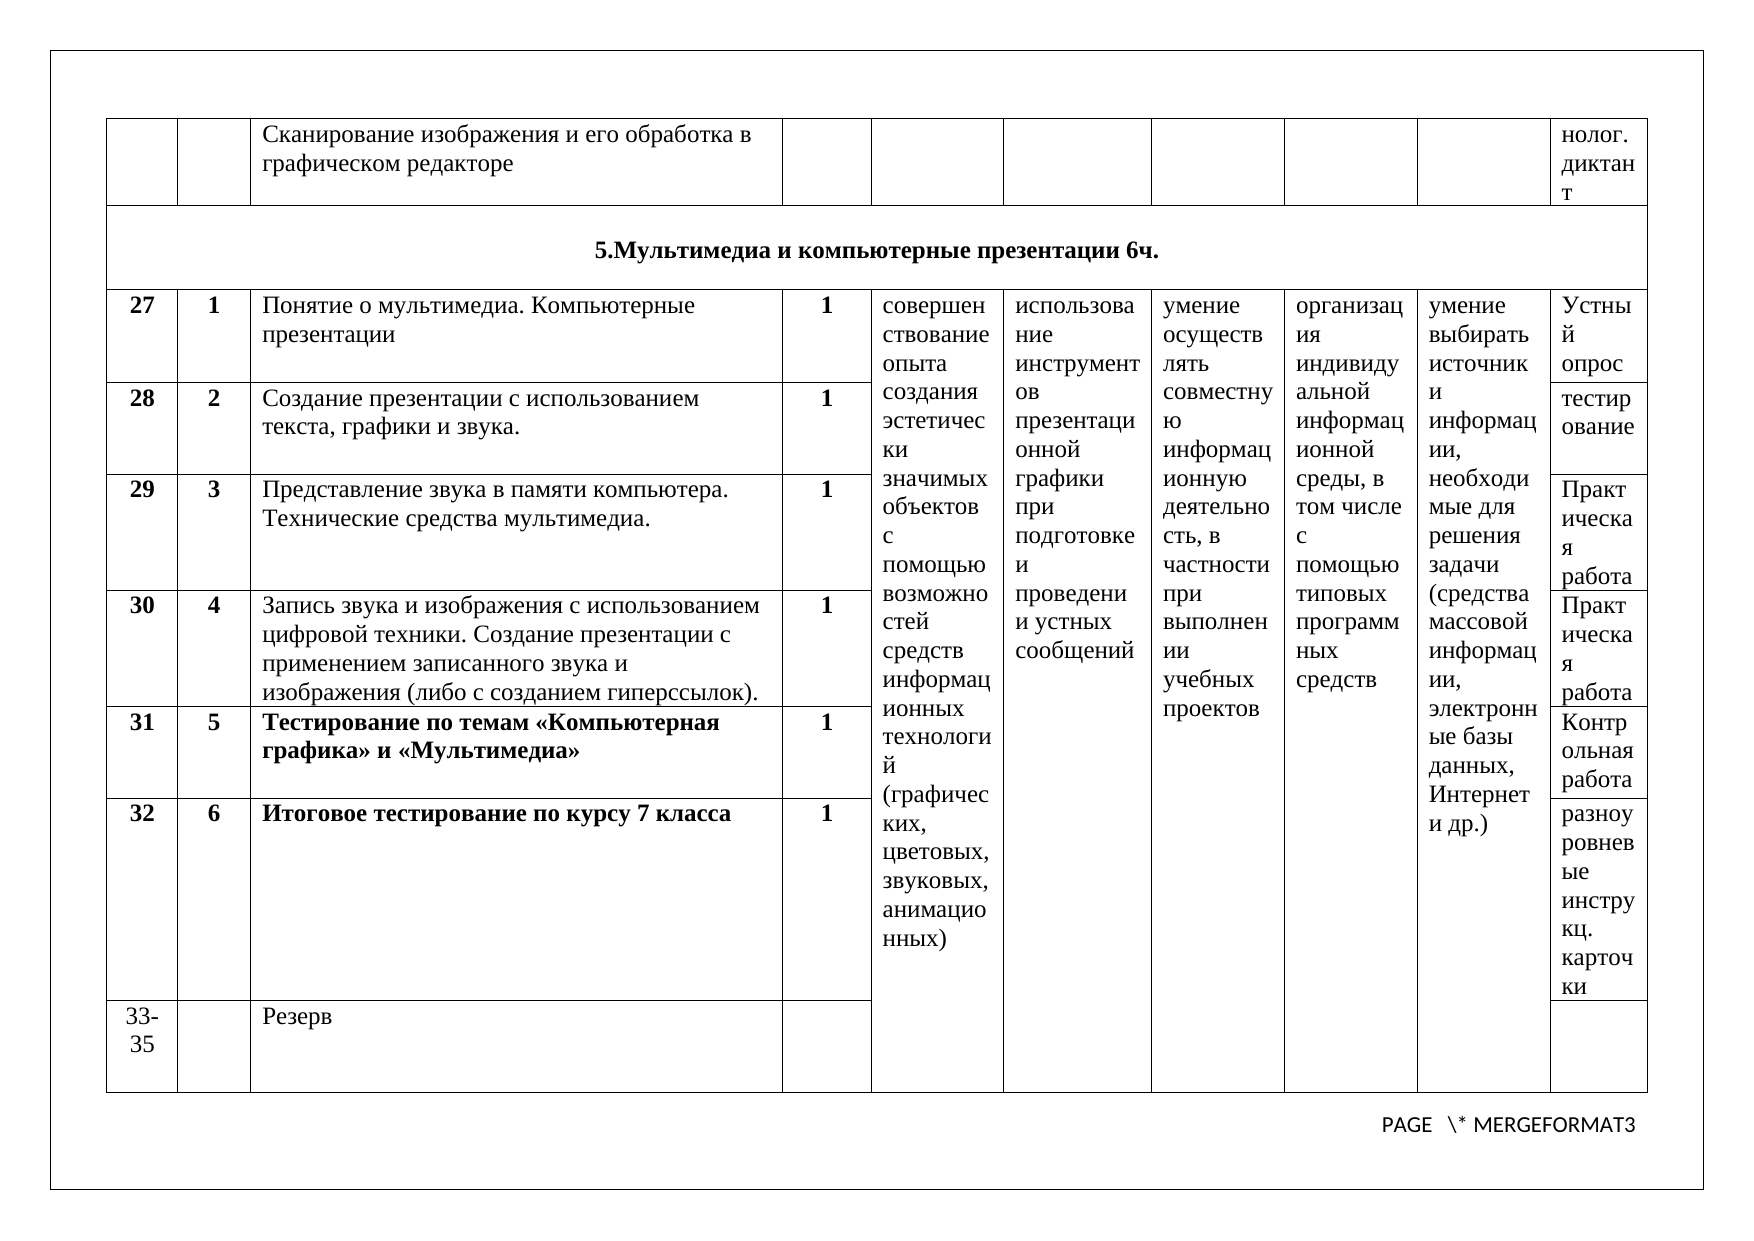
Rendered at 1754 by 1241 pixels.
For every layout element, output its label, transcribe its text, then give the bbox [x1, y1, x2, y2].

table_cell 2 [178, 383, 250, 473]
table_cell Создание презентации с использованием текста, графики и звука. [251, 383, 782, 473]
table_cell Резерв [251, 1001, 782, 1092]
table_cell Запись звука и изображения с использованием цифровой техники. Создание презентации с применением записанного звука и изображения (либо с созданием гиперссылок). [251, 591, 782, 706]
table_cell 31 [107, 707, 177, 797]
table_cell 4 [178, 591, 250, 706]
table_cell 1 [178, 290, 250, 382]
table_cell Устный опрос [1551, 290, 1647, 382]
table_cell Терминолог.диктант [1551, 119, 1647, 205]
table_cell Представление звука в памяти компьютера. Технические средства мультимедиа. [251, 475, 782, 589]
table_cell Практическая работа [1551, 475, 1647, 589]
table_cell Практическая работа [1551, 591, 1647, 706]
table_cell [251, 119, 782, 205]
table_cell 28 [107, 383, 177, 473]
table_cell 3 [178, 475, 250, 589]
table_cell 5 [178, 119, 250, 205]
table_cell Итоговое тестирование по курсу 7 класса [251, 799, 782, 1000]
table_cell 1 [783, 591, 871, 706]
table_cell Понятие о мультимедиа. Компьютерные презентации [251, 290, 782, 382]
table_cell 1 [783, 290, 871, 382]
table_cell 32 [107, 799, 177, 1000]
table_cell 1 [783, 119, 871, 205]
table_cell использование инструментов презентационной графики при подготовке и проведении устных сообщений [1004, 290, 1151, 1092]
table_cell разноуровневые инструкц. карточки [1551, 799, 1647, 1000]
table_cell умение выбирать источники информации, необходимые для решения задачи (средства массовой информации, электронные базы данных, Интернет и др.) [1418, 290, 1550, 1092]
table_cell 29 [107, 475, 177, 589]
table_cell 1 [783, 383, 871, 473]
table_cell совершенствование опыта создания эстетически значимых объектов с помощью возможностей средств информационных технологий (графических, цветовых, звуковых, анимационных) [872, 290, 1003, 1092]
table_cell [1551, 1001, 1647, 1092]
table_cell 5.Мультимедиа и компьютерные презентации 6ч. [107, 206, 1647, 289]
table_cell 26 [107, 119, 177, 205]
table_cell 1 [783, 707, 871, 797]
table_cell умение осуществлять совместную информационную деятельность, в частности при выполнении учебных проектов [1152, 290, 1284, 1092]
table_cell 27 [107, 290, 177, 382]
table_cell 1 [783, 475, 871, 589]
table_cell 33-35 [107, 1001, 177, 1092]
table_cell Тестирование по темам «Компьютерная графика» и «Мультимедиа» [251, 707, 782, 797]
table_cell [178, 1001, 250, 1092]
table_cell 30 [107, 591, 177, 706]
table_cell организация индивидуальной информационной среды, в том числе с помощью типовых программных средств [1285, 290, 1417, 1092]
table_cell 1 [783, 799, 871, 1000]
table_cell 6 [178, 799, 250, 1000]
table_cell Контрольная работа [1551, 707, 1647, 797]
table_cell тестирование [1551, 383, 1647, 473]
table_cell 5 [178, 707, 250, 797]
table_cell [783, 1001, 871, 1092]
